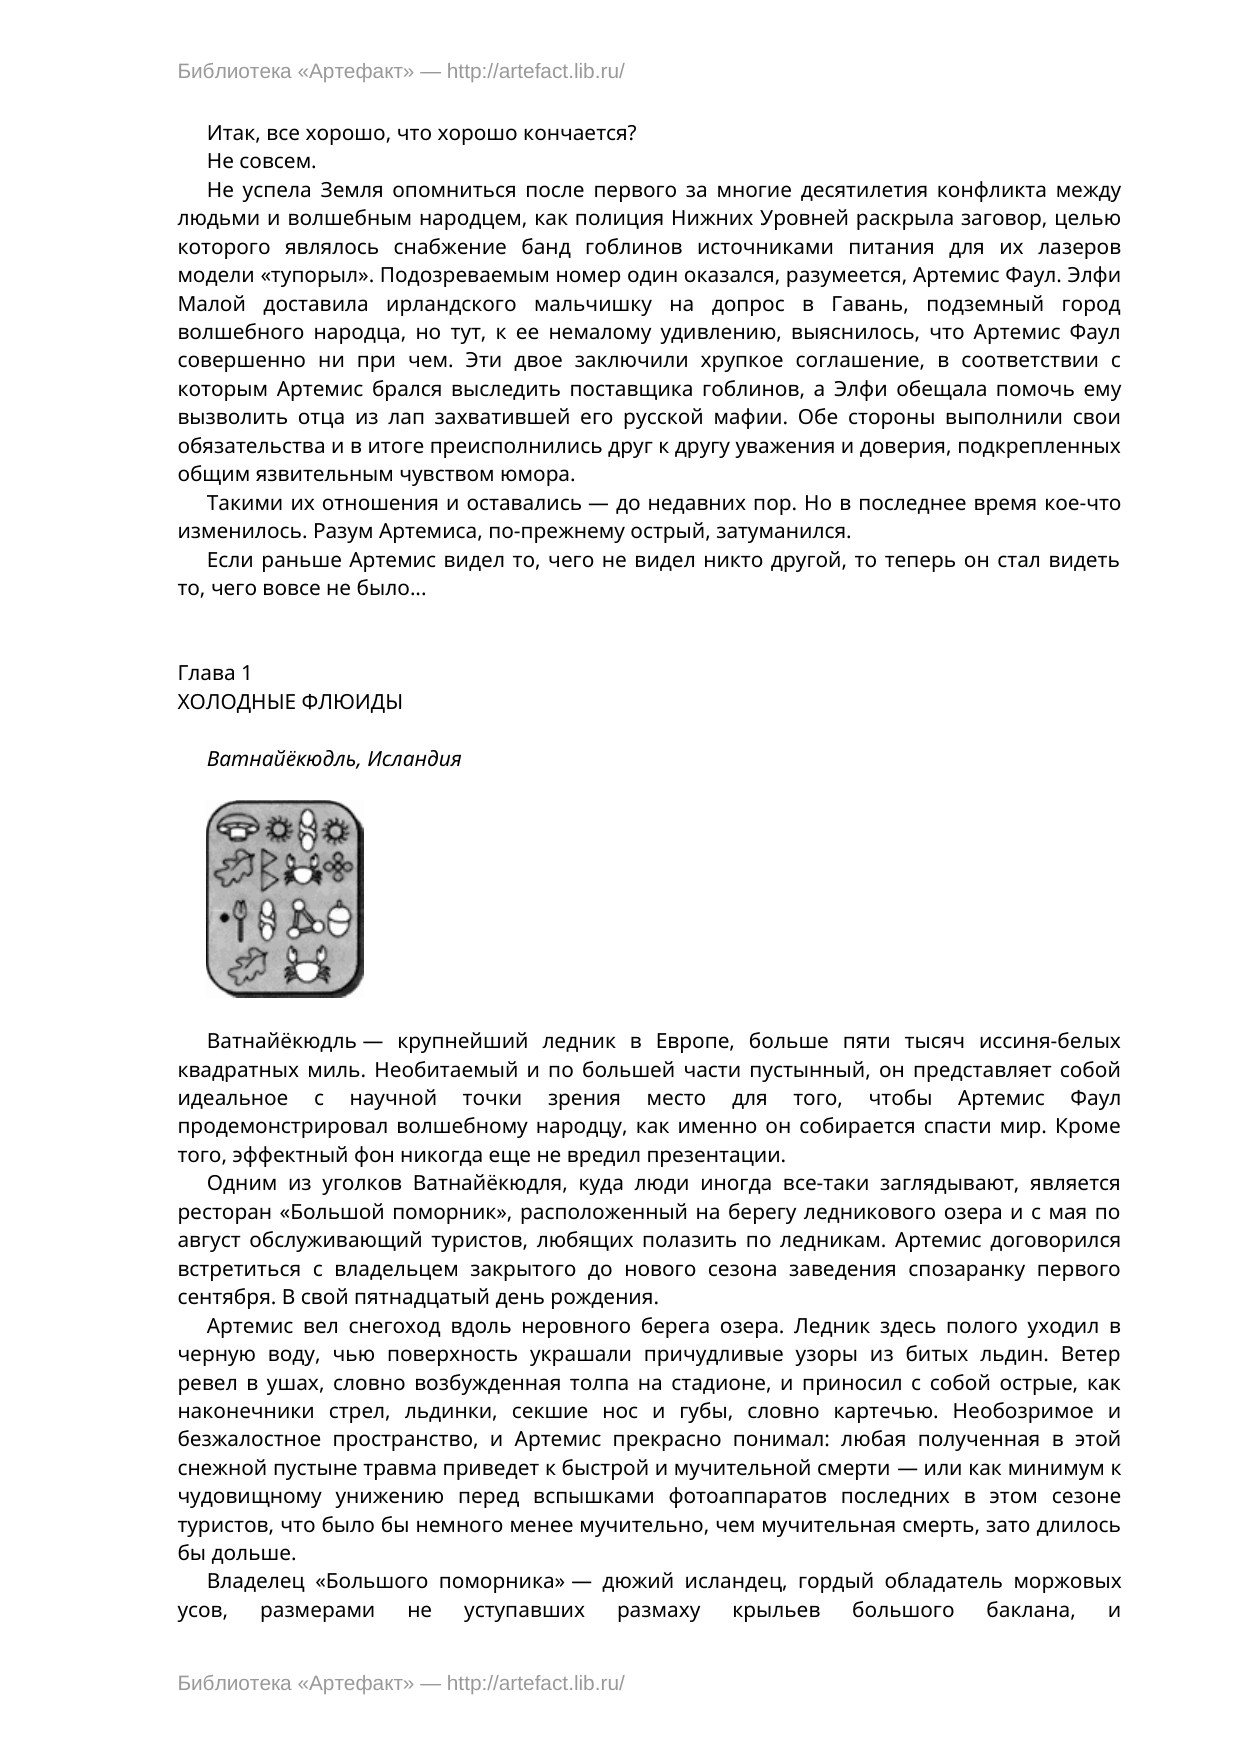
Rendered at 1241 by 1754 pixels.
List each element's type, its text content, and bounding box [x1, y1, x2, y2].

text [177, 1567, 1122, 1623]
subtitle ХОЛОДНЫЕ ФЛЮИДЫ [177, 687, 1122, 715]
text Не успела Земля опомниться после первого за многие десятилетия конфликта между людьми и волшебным народцем, как полиция Нижних Уровней раскрыла заговор, целью которого являлось снабжение банд гоблинов источниками питания для их лазеров модели «тупорыл». Подозреваемым номер один оказался, разумеется, Артемис Фаул. Элфи Малой доставила ирландского мальчишку на допрос в Гавань, подземный город волшебного народца, но тут, к ее немалому удивлению, выяснилось, что Артемис Фаул совершенно ни при чем. Эти двое заключили хрупкое соглашение, в соответствии с которым Артемис брался выследить поставщика гоблинов, а Элфи обещала помочь ему вызволить отца из лап захватившей его русской мафии. Обе стороны выполнили свои обязательства и в итоге преисполнились друг к другу уважения и доверия, подкрепленных общим язвительным чувством юмора. [177, 175, 1122, 488]
text Артемис вел снегоход вдоль неровного берега озера. Ледник здесь полого уходил в черную воду, чью поверхность украшали причудливые узоры из битых льдин. Ветер ревел в ушах, словно возбужденная толпа на стадионе, и приносил с собой острые, как наконечники стрел, льдинки, секшие нос и губы, словно картечью. Необозримое и безжалостное пространство, и Артемис прекрасно понимал: любая полученная в этой снежной пустыне травма приведет к быстрой и мучительной смерти — или как минимум к чудовищному унижению перед вспышками фотоаппаратов последних в этом сезоне туристов, что было бы немного менее мучительно, чем мучительная смерть, зато длилось бы дольше. [177, 1311, 1122, 1567]
text Не совсем. [177, 147, 1122, 175]
picture [206, 800, 364, 998]
text Ватнайёкюдль — крупнейший ледник в Европе, больше пяти тысяч иссиня-белых квадратных миль. Необитаемый и по большей части пустынный, он представляет собой идеальное с научной точки зрения место для того, чтобы Артемис Фаул продемонстрировал волшебному народцу, как именно он собирается спасти мир. Кроме того, эффектный фон никогда еще не вредил презентации. [177, 1026, 1122, 1168]
text Если раньше Артемис видел то, чего не видел никто другой, то теперь он стал видеть то, чего вовсе не было... [177, 545, 1122, 602]
text Ватнайёкюдль, Исландия [177, 744, 1122, 772]
text Одним из уголков Ватнайёкюдля, куда люди иногда все-таки заглядывают, является ресторан «Большой поморник», расположенный на берегу ледникового озера и с мая по август обслуживающий туристов, любящих полазить по ледникам. Артемис договорился встретиться с владельцем закрытого до нового сезона заведения спозаранку первого сентября. В свой пятнадцатый день рождения. [177, 1168, 1122, 1311]
text Итак, все хорошо, что хорошо кончается? [177, 118, 1122, 147]
text Такими их отношения и оставались — до недавних пор. Но в последнее время кое-что изменилось. Разум Артемиса, по-прежнему острый, затуманился. [177, 488, 1122, 545]
subtitle Глава 1 [177, 658, 1122, 687]
